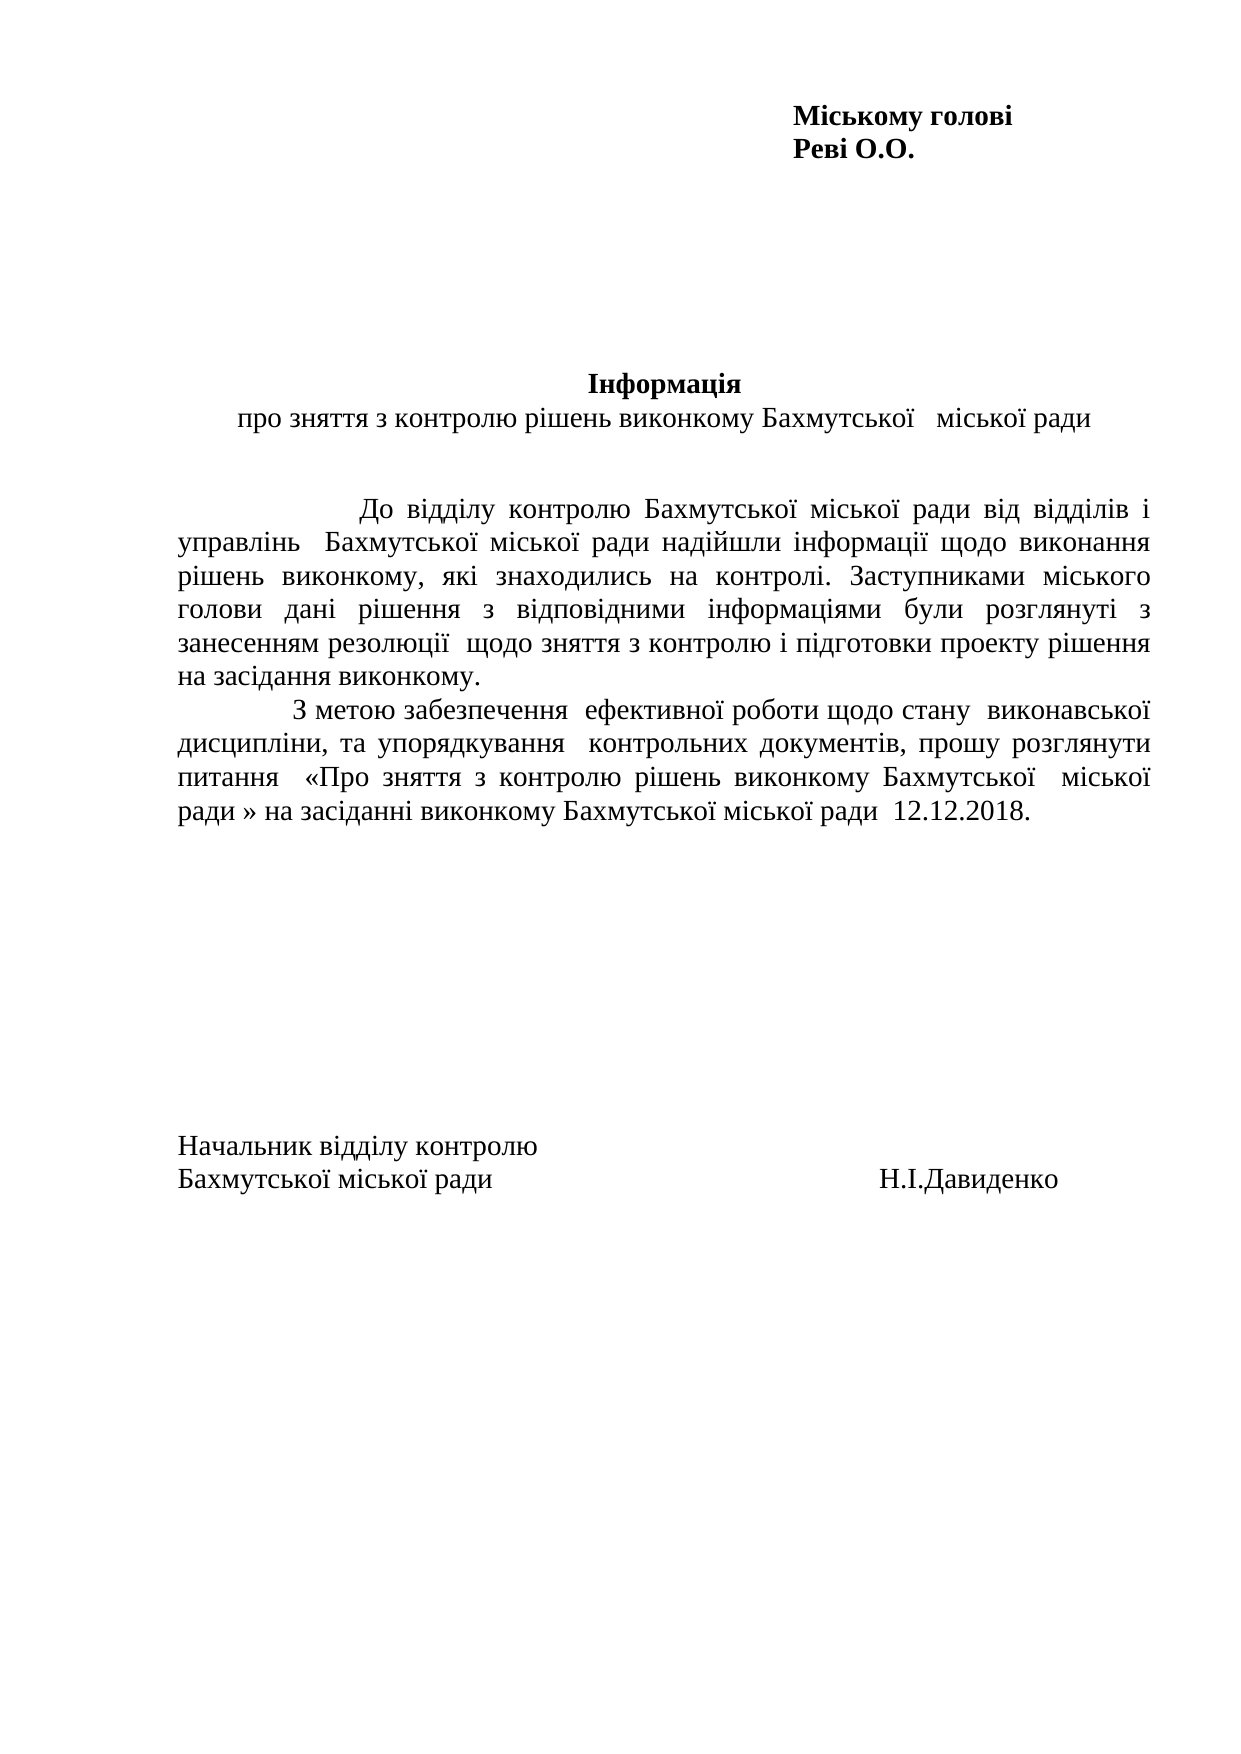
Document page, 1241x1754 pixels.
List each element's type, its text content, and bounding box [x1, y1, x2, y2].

text Начальник відділу контролю [177, 1128, 1152, 1162]
text Міському голові [683, 98, 1152, 131]
text про зняття з контролю рішень виконкому Бахмутської міської ради [177, 400, 1152, 433]
text Інформація [177, 366, 1152, 400]
text З метою забезпечення ефективної роботи щодо стану виконавської дисципліни, та упорядкування контрольних документів, прошу розглянути питання «Про зняття з контролю рішень виконкому Бахмутської міської ради » на засіданні виконкому Бахмутської міської ради 12.12.2018. [177, 692, 1152, 826]
text Бахмутської міської ради Н.І.Давиденко [177, 1162, 1152, 1195]
text До відділу контролю Бахмутської міської ради від відділів і управлінь Бахмутської міської ради надійшли інформації щодо виконання рішень виконкому, які знаходились на контролі. Заступниками міського голови дані рішення з відповідними інформаціями були розглянуті з занесенням резолюції щодо зняття з контролю і підготовки проекту рішення на засідання виконкому. [177, 491, 1152, 692]
text Реві О.О. [683, 131, 1152, 165]
